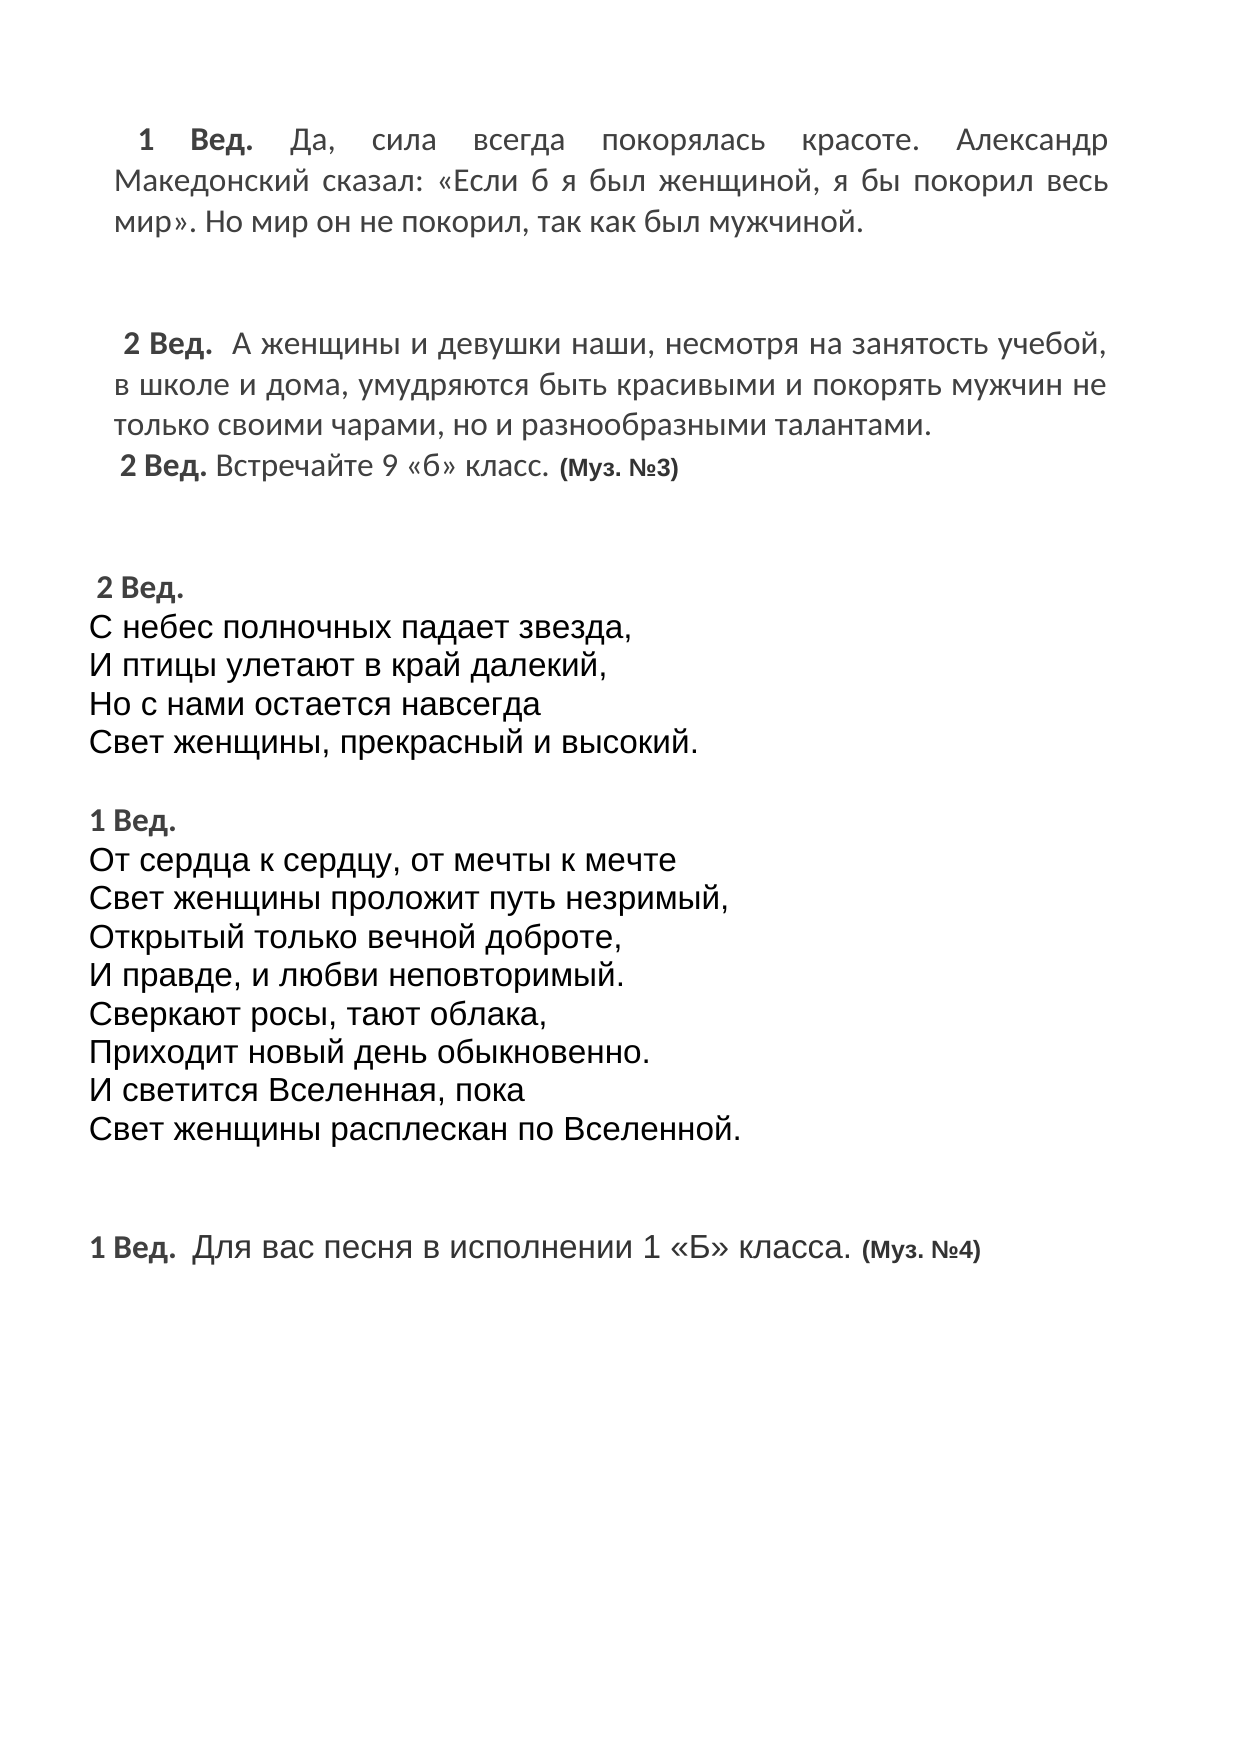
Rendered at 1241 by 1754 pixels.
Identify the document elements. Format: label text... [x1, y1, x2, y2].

text 1 Вед. Для вас песня в исполнении 1 «Б» класса. (Муз. №4) [89, 1188, 1152, 1267]
text 2 Вед. А женщины и девушки наши, несмотря на занятость учебой, в школе и дома, умудряются быть красивыми и покорять мужчин не только своими чарами, но и разнообразными талантами. [114, 322, 1109, 444]
text 2 Вед. Встречайте 9 «б» класс. (Муз. №3) [112, 444, 1152, 485]
text 2 Вед. С небес полночных падает звезда, И птицы улетают в край далекий, Но с нами остается навсегда Свет женщины, прекрасный и высокий. 1 Вед. От сердца к сердцу, от мечты к мечте Свет женщины проложит путь незримый, Открытый только вечной доброте, И правде, и любви неповторимый. Сверкают росы, тают облака, Приходит новый день обыкновенно. И светится Вселенная, пока Свет женщины расплескан по Вселенной. [89, 566, 1152, 1147]
text 1 Вед. Да, сила всегда покорялась красоте. Александр Македонский сказал: «Если б я был женщиной, я бы покорил весь мир». Но мир он не покорил, так как был мужчиной. [114, 118, 1109, 240]
